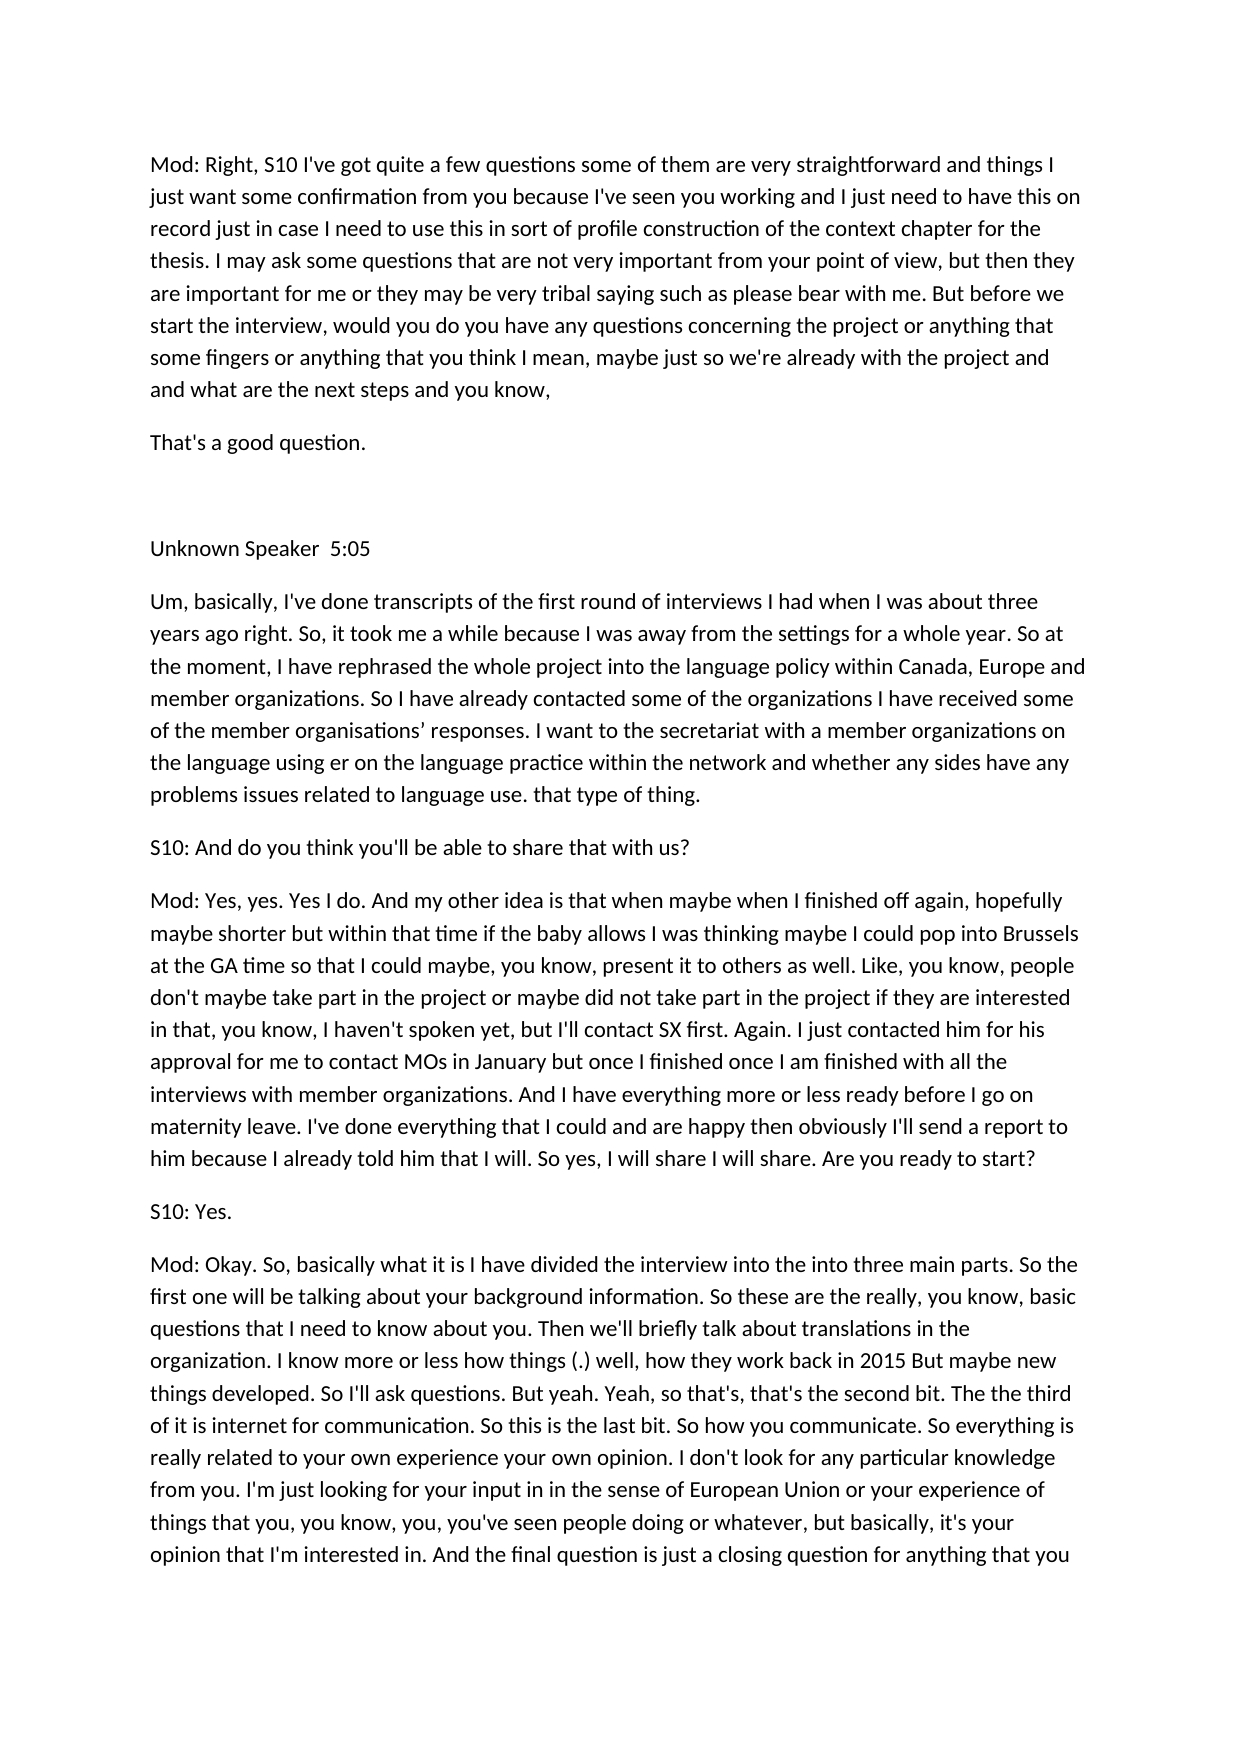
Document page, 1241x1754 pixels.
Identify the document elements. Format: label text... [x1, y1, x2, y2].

text S10: And do you think you'll be able to share that with us? [150, 833, 1090, 862]
text Um, basically, I've done transcripts of the first round of interviews I had when I was about three years ago right. So, it took me a while because I was away from the settings for a whole year. So at the moment, I have rephrased the whole project into the language policy within Canada, Europe and member organizations. So I have already contacted some of the organizations I have received some of the member organisations’ responses. I want to the secretariat with a member organizations on the language using er on the language practice within the network and whether any sides have any problems issues related to language use. that type of thing. [150, 587, 1090, 808]
text Unknown Speaker 5:05 [150, 534, 1090, 562]
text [150, 1250, 1090, 1568]
text Mod: Right, S10 I've got quite a few questions some of them are very straightforward and things I just want some confirmation from you because I've seen you working and I just need to have this on record just in case I need to use this in sort of profile construction of the context chapter for the thesis. I may ask some questions that are not very important from your point of view, but then they are important for me or they may be very tribal saying such as please bear with me. But before we start the interview, would you do you have any questions concerning the project or anything that some fingers or anything that you think I mean, maybe just so we're already with the project and and what are the next steps and you know, [150, 150, 1090, 403]
text Mod: Yes, yes. Yes I do. And my other idea is that when maybe when I finished off again, hopefully maybe shorter but within that time if the baby allows I was thinking maybe I could pop into Brussels at the GA time so that I could maybe, you know, present it to others as well. Like, you know, people don't maybe take part in the project or maybe did not take part in the project if they are interested in that, you know, I haven't spoken yet, but I'll contact SX first. Again. I just contacted him for his approval for me to contact MOs in January but once I finished once I am finished with all the interviews with member organizations. And I have everything more or less ready before I go on maternity leave. I've done everything that I could and are happy then obviously I'll send a report to him because I already told him that I will. So yes, I will share I will share. Are you ready to start? [150, 887, 1090, 1172]
text S10: Yes. [150, 1197, 1090, 1225]
text That's a good question. [150, 428, 1090, 456]
